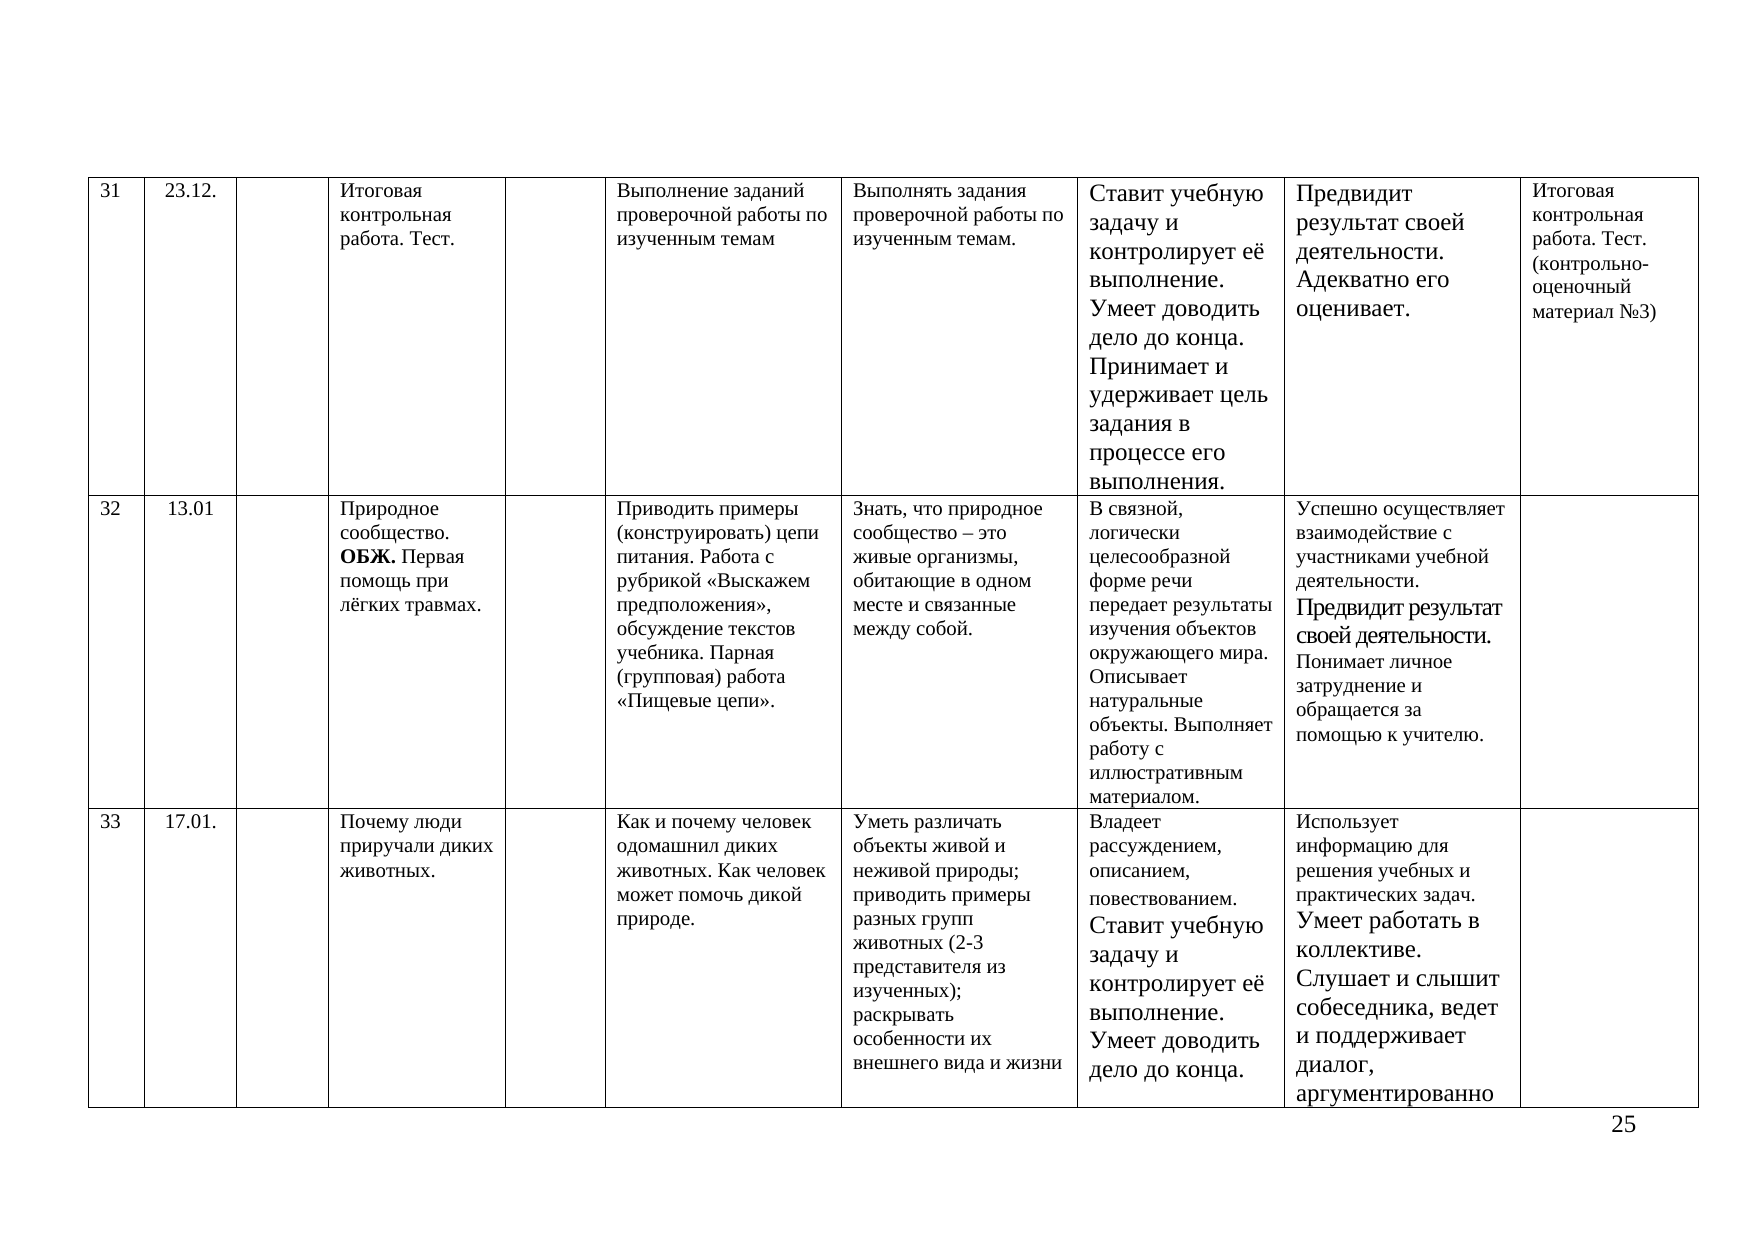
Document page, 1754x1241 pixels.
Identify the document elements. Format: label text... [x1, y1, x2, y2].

table_cell 33 [89, 809, 144, 1107]
table_cell Итоговая контрольная работа. Тест. (контрольно-оценочный материал №3) [1521, 178, 1698, 494]
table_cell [606, 809, 841, 1107]
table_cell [1078, 809, 1284, 1107]
table_cell Ставит учебную задачу и контролирует её выполнение. Умеет доводить дело до конца. Принимает и удерживает цель задания в процессе его выполнения. [1078, 178, 1284, 494]
table_cell 31 [89, 178, 144, 494]
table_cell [329, 809, 505, 1107]
table_cell Предвидит результат своей деятельности. Адекватно его оценивает. [1285, 178, 1520, 494]
table_cell 23.12. [145, 178, 236, 494]
table_cell 17.01. [145, 809, 236, 1107]
table_cell Выполнять задания проверочной работы по изученным темам. [842, 178, 1077, 494]
table_cell Успешно осуществляет взаимодействие с участниками учебной деятельности. Предвидит результат своей деятельности. Понимает личное затруднение и обращается за помощью к учителю. [1285, 496, 1520, 808]
table_cell Знать, что природное сообщество – это живые организмы, обитающие в одном месте и связанные между собой. [842, 496, 1077, 808]
table_cell 13.01 [145, 496, 236, 808]
table_cell В связной, логически целесообразной форме речи передает результаты изучения объектов окружающего мира. Описывает натуральные объекты. Выполняет работу с иллюстративным материалом. [1078, 496, 1284, 808]
table_cell [506, 178, 605, 494]
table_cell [1285, 809, 1520, 1107]
table_cell [506, 496, 605, 808]
table_cell Итоговая контрольная работа. Тест. [329, 178, 505, 494]
table_cell Природное сообщество. ОБЖ. Первая помощь при лёгких травмах. [329, 496, 505, 808]
table_cell Выполнение заданий проверочной работы по изученным темам [606, 178, 841, 494]
table_cell [506, 809, 605, 1107]
table_cell Приводить примеры (конструировать) цепи питания. Работа с рубрикой «Выскажем предположения», обсуждение текстов учебника. Парная (групповая) работа «Пищевые цепи». [606, 496, 841, 808]
table_cell [237, 496, 328, 808]
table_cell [842, 809, 1077, 1107]
table_cell [237, 178, 328, 494]
table_cell [237, 809, 328, 1107]
table_cell [1521, 496, 1698, 808]
table_cell 32 [89, 496, 144, 808]
table_cell [1521, 809, 1698, 1107]
